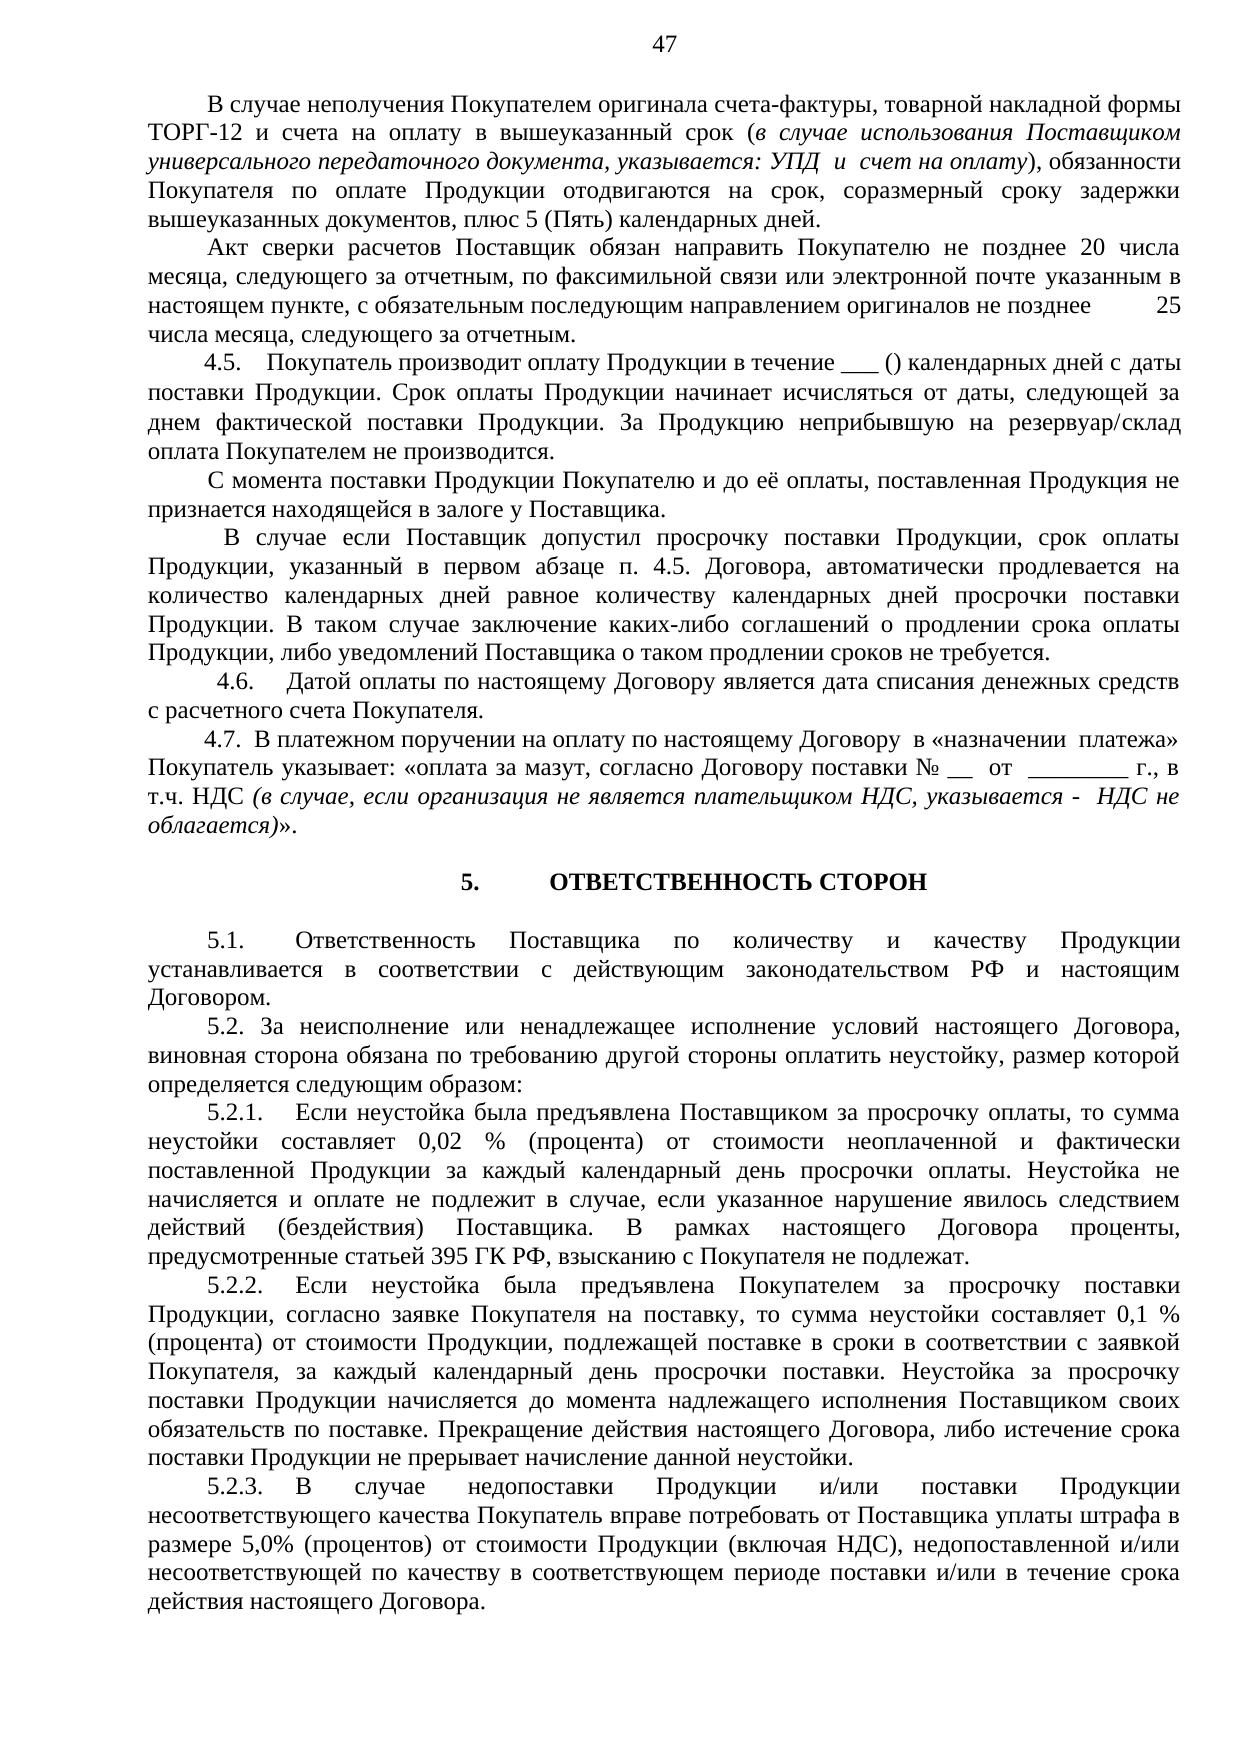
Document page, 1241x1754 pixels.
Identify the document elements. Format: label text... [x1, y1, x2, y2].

list Если неустойка была предъявлена Покупателем за просрочку поставки Продукции, согласно заявке Покупателя на поставку, то сумма неустойки составляет 0,1 % (процента) от стоимости Продукции, подлежащей поставке в сроки в соответствии с заявкой Покупателя, за каждый календарный день просрочки поставки. Неустойка за просрочку поставки Продукции начисляется до момента надлежащего исполнения Поставщиком своих обязательств по поставке. Прекращение действия настоящего Договора, либо истечение срока поставки Продукции не прерывает начисление данной неустойки. [148, 1270, 1181, 1471]
list Ответственность Поставщика по количеству и качеству Продукции устанавливается в соответствии с действующим законодательством РФ и настоящим Договором. [148, 925, 1181, 1011]
text Акт сверки расчетов Поставщик обязан направить Покупателю не позднее 20 числа месяца, следующего за отчетным, по факсимильной связи или электронной почте указанным в настоящем пункте, с обязательным последующим направлением оригиналов не позднее 25 числа месяца, следующего за отчетным. [148, 232, 1181, 347]
text С момента поставки Продукции Покупателю и до её оплаты, поставленная Продукция не признается находящейся в залоге у Поставщика. [148, 465, 1181, 522]
text 5.2. За неисполнение или ненадлежащее исполнение условий настоящего Договора, виновная сторона обязана по требованию другой стороны оплатить неустойку, размер которой определяется следующим образом: [148, 1011, 1181, 1097]
text В случае неполучения Покупателем оригинала счета-фактуры, товарной накладной формы ТОРГ-12 и счета на оплату в вышеуказанный срок (в случае использования Поставщиком универсального передаточного документа, указывается: УПД и счет на оплату), обязанности Покупателя по оплате Продукции отодвигаются на срок, соразмерный сроку задержки вышеуказанных документов, плюс 5 (Пять) календарных дней. [148, 89, 1181, 232]
list ОТВЕТСТВЕННОСТЬ СТОРОН [148, 867, 1181, 896]
text 4.7. В платежном поручении на оплату по настоящему Договору в «назначении платежа» Покупатель указывает: «оплата за мазут, согласно Договору поставки № __ от ________ г., в т.ч. НДС (в случае, если организация не является плательщиком НДС, указывается - НДС не облагается)». [148, 724, 1181, 839]
list В случае недопоставки Продукции и/или поставки Продукции несоответствующего качества Покупатель вправе потребовать от Поставщика уплаты штрафа в размере 5,0% (процентов) от стоимости Продукции (включая НДС), недопоставленной и/или несоответствующей по качеству в соответствующем периоде поставки и/или в течение срока действия настоящего Договора. [148, 1471, 1181, 1615]
text В случае если Поставщик допустил просрочку поставки Продукции, срок оплаты Продукции, указанный в первом абзаце п. 4.5. Договора, автоматически продлевается на количество календарных дней равное количеству календарных дней просрочки поставки Продукции. В таком случае заключение каких-либо соглашений о продлении срока оплаты Продукции, либо уведомлений Поставщика о таком продлении сроков не требуется. [148, 522, 1181, 666]
text 4.6. Датой оплаты по настоящему Договору является дата списания денежных средств с расчетного счета Покупателя. [148, 666, 1181, 724]
list Если неустойка была предъявлена Поставщиком за просрочку оплаты, то сумма неустойки составляет 0,02 % (процента) от стоимости неоплаченной и фактически поставленной Продукции за каждый календарный день просрочки оплаты. Неустойка не начисляется и оплате не подлежит в случае, если указанное нарушение явилось следствием действий (бездействия) Поставщика. В рамках настоящего Договора проценты, предусмотренные статьей 395 ГК РФ, взысканию с Покупателя не подлежат. [148, 1097, 1181, 1270]
text 4.5. Покупатель производит оплату Продукции в течение ___ () календарных дней с даты поставки Продукции. Срок оплаты Продукции начинает исчисляться от даты, следующей за днем фактической поставки Продукции. За Продукцию неприбывшую на резервуар/склад оплата Покупателем не производится. [148, 347, 1181, 465]
